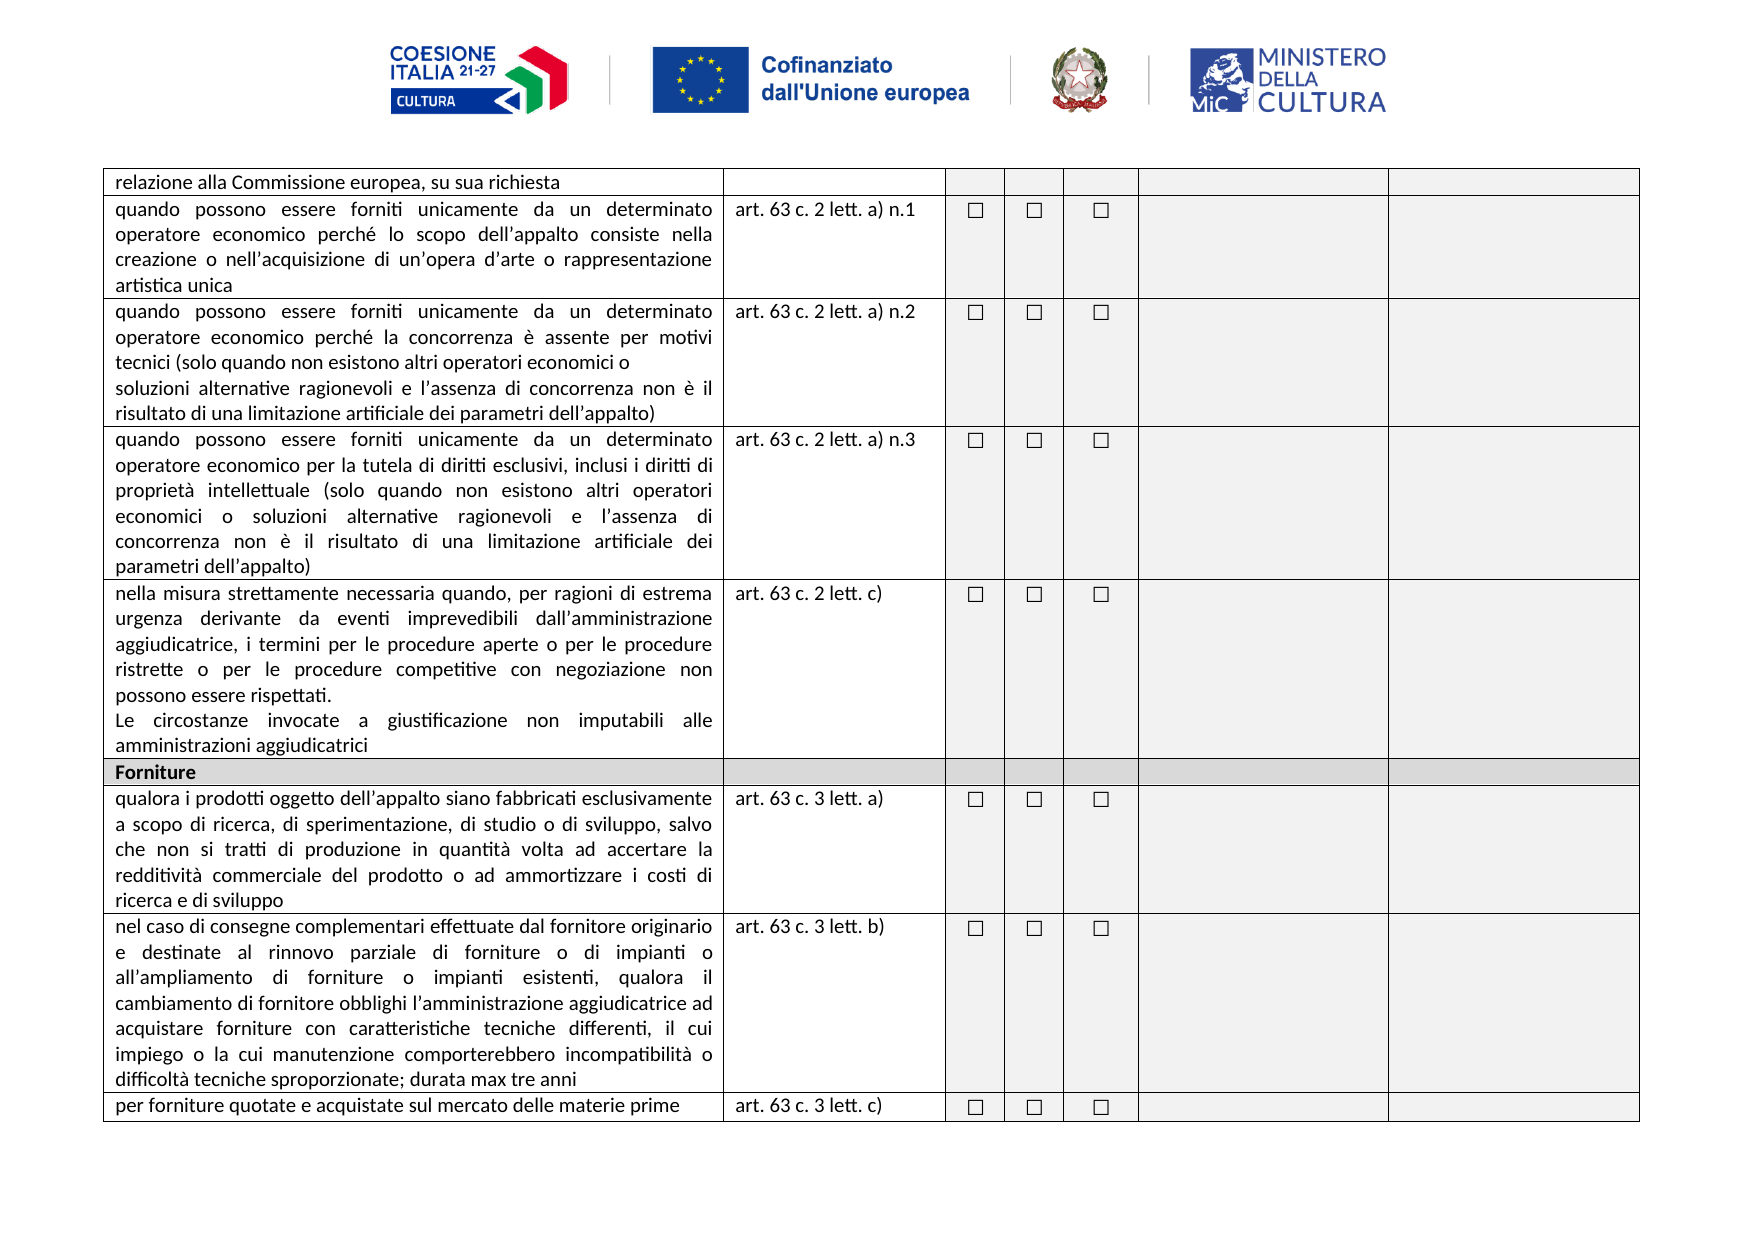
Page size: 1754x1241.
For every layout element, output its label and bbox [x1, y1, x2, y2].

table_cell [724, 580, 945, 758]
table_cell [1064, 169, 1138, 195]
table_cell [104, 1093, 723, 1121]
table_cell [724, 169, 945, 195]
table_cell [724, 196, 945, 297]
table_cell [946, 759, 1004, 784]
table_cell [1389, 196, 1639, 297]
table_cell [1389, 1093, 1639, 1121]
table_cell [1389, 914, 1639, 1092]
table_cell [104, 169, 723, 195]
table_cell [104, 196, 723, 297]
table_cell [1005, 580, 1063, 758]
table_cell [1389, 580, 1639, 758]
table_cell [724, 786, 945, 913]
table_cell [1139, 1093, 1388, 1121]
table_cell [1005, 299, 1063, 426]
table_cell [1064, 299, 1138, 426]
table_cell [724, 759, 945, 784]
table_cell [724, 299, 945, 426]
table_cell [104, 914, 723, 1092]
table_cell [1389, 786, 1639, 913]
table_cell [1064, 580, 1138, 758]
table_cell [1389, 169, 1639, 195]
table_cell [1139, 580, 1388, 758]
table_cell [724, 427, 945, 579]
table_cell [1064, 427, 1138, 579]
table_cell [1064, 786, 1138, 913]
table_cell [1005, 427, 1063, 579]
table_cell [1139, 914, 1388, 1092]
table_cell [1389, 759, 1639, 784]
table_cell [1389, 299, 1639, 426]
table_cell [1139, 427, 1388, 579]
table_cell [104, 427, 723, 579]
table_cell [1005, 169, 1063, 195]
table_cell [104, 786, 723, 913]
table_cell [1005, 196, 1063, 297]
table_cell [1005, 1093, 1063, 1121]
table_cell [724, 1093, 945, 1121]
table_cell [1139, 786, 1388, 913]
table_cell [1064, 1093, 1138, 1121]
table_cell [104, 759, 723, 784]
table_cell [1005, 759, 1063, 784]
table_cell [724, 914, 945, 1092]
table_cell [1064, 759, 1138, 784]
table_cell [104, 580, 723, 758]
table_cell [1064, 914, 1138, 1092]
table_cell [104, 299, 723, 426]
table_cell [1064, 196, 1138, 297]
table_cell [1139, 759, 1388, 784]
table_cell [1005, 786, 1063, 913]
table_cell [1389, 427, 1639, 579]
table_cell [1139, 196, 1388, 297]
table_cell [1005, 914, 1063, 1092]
picture [355, 29, 1421, 134]
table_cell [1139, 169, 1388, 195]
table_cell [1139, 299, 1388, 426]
